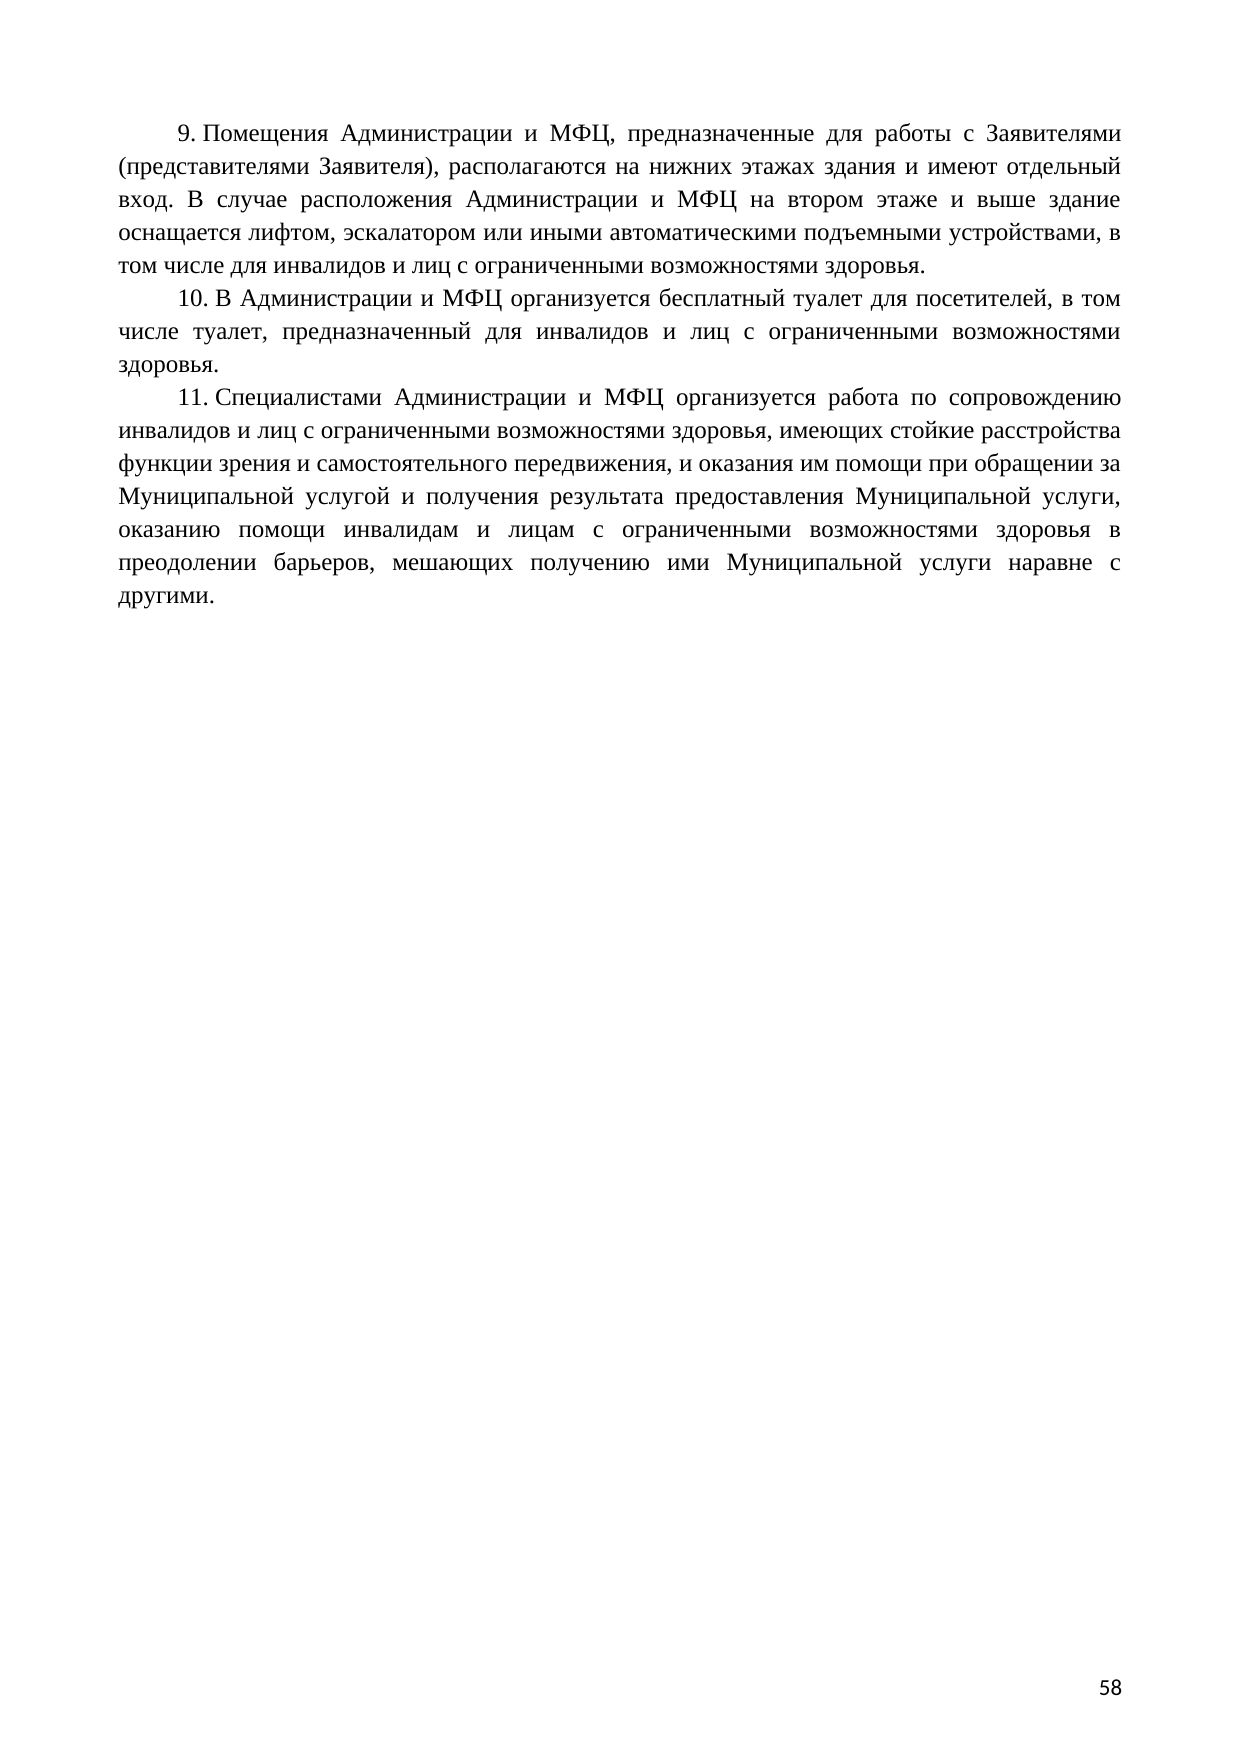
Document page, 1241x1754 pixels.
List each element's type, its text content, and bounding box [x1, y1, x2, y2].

text Специалистами Администрации и МФЦ организуется работа по сопровождению инвалидов и лиц с ограниченными возможностями здоровья, имеющих стойкие расстройства функции зрения и самостоятельного передвижения, и оказания им помощи при обращении за Муниципальной услугой и получения результата предоставления Муниципальной услуги, оказанию помощи инвалидам и лицам с ограниченными возможностями здоровья в преодолении барьеров, мешающих получению ими Муниципальной услуги наравне с другими. [118, 382, 1122, 609]
text Помещения Администрации и МФЦ, предназначенные для работы с Заявителями (представителями Заявителя), располагаются на нижних этажах здания и имеют отдельный вход. В случае расположения Администрации и МФЦ на втором этаже и выше здание оснащается лифтом, эскалатором или иными автоматическими подъемными устройствами, в том числе для инвалидов и лиц с ограниченными возможностями здоровья. [118, 118, 1122, 279]
text В Администрации и МФЦ организуется бесплатный туалет для посетителей, в том числе туалет, предназначенный для инвалидов и лиц с ограниченными возможностями здоровья. [118, 283, 1122, 378]
